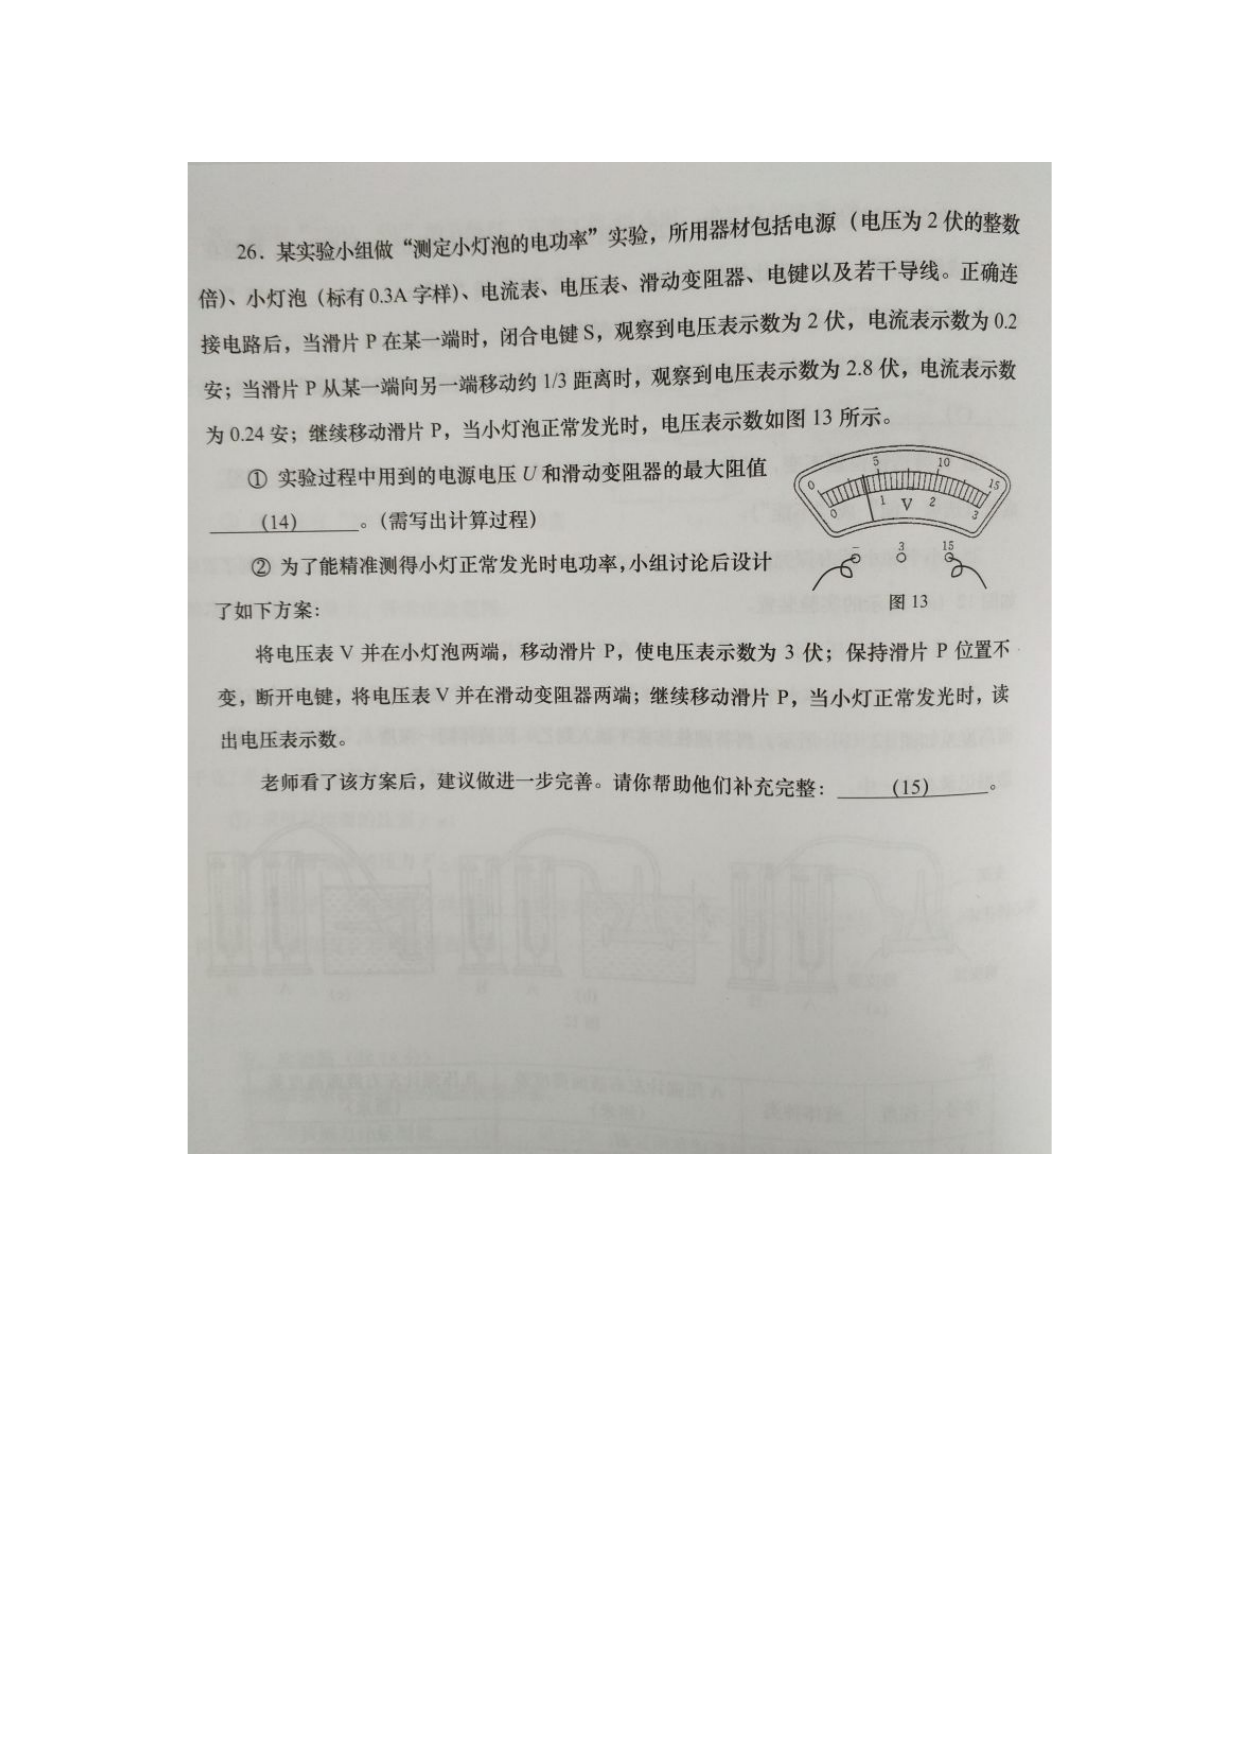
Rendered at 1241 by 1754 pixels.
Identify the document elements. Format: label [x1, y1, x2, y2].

picture [187, 162, 1052, 1154]
